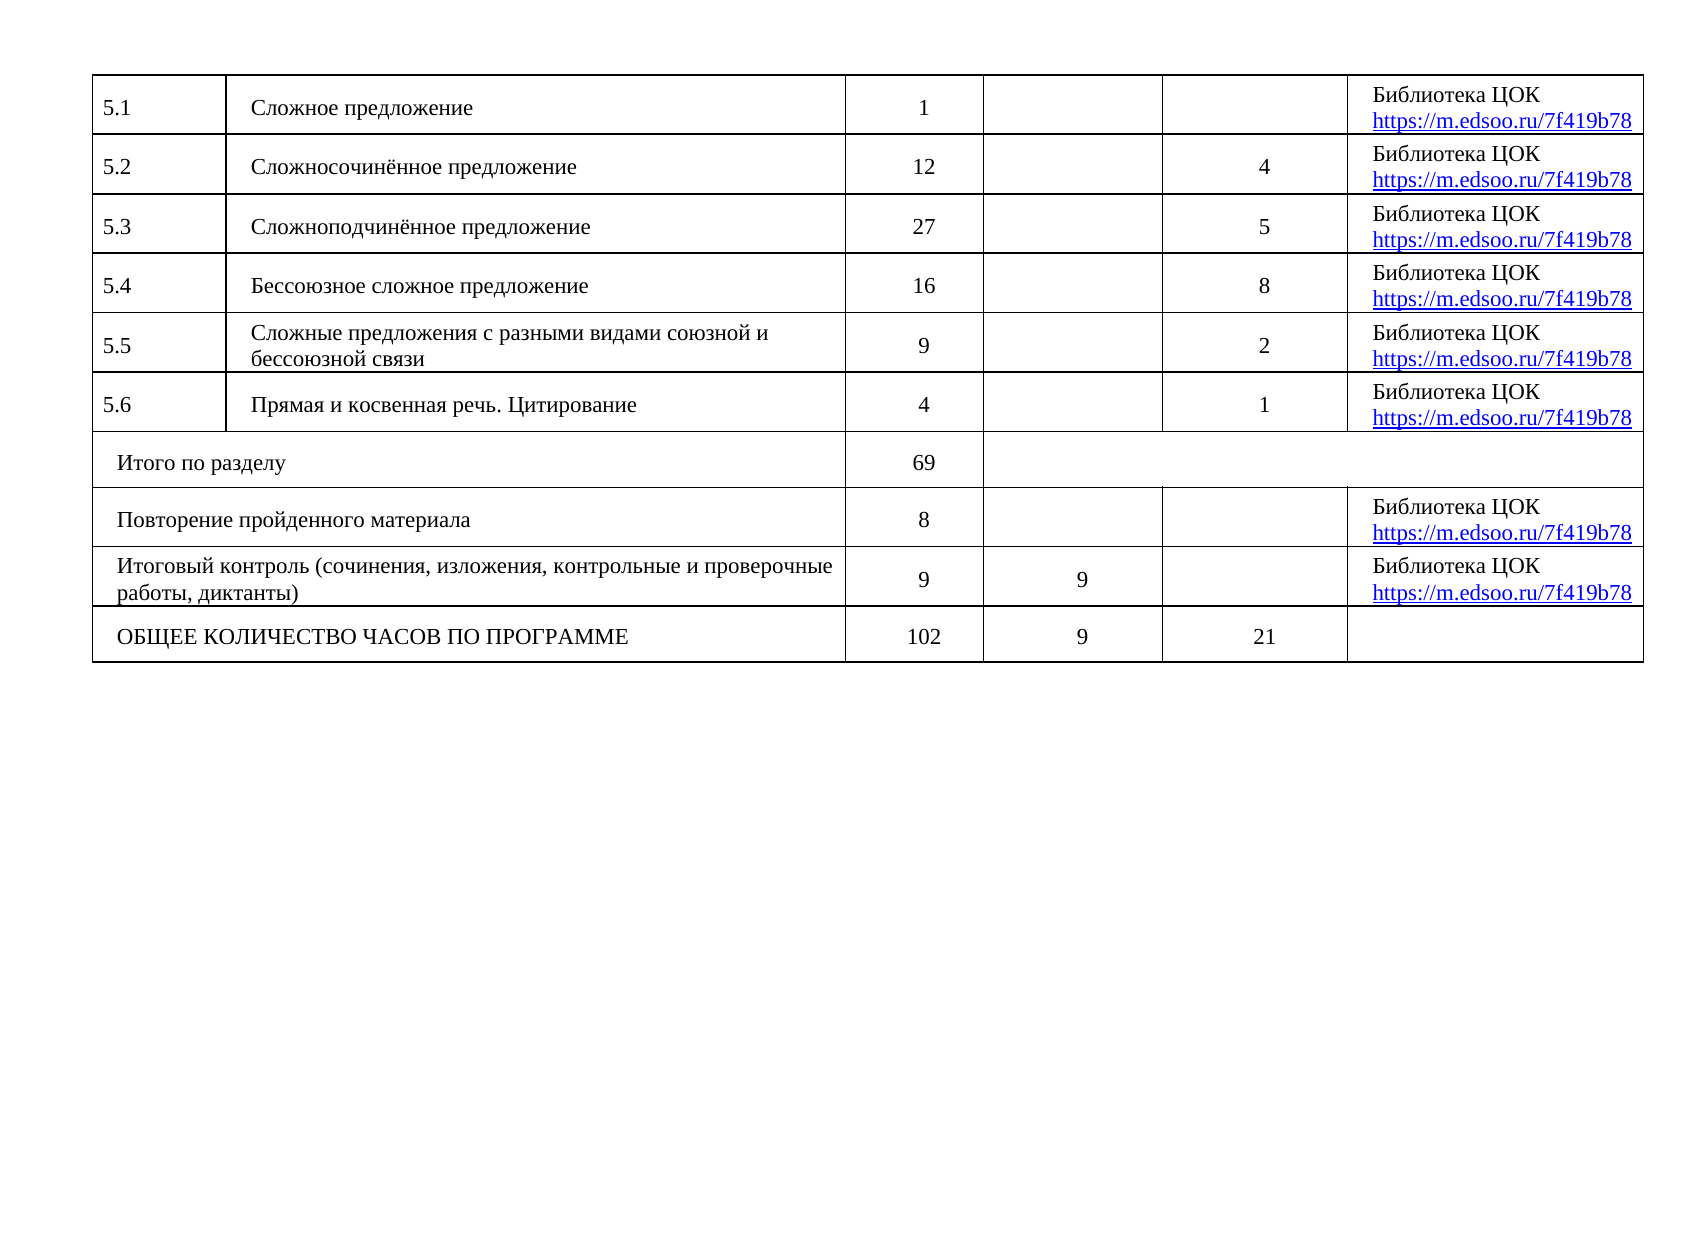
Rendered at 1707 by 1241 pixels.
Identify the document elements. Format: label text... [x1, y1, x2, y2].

table_cell [984, 313, 1162, 371]
table_cell 5 [1163, 195, 1347, 252]
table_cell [1348, 135, 1643, 193]
table_cell 4 [846, 373, 983, 431]
table_cell Библиотека ЦОК https://m.edsoo.ru/7f419b78 [1348, 313, 1643, 371]
table_cell 9 [846, 313, 983, 371]
table_cell 69 [846, 432, 983, 486]
table_cell Сложные предложения с разными видами союзной и бессоюзной связи [227, 313, 845, 371]
table_cell Библиотека ЦОК https://m.edsoo.ru/7f419b78 [1348, 488, 1643, 546]
table_cell Повторение пройденного материала [93, 488, 845, 546]
table_cell 16 [846, 254, 983, 312]
table_cell [984, 76, 1162, 133]
table_cell 9 [984, 547, 1162, 605]
table_cell 1 [846, 76, 983, 133]
table_cell [1163, 488, 1347, 546]
table_cell 8 [1163, 254, 1347, 312]
table_cell 5.4 [93, 254, 225, 312]
table_cell 9 [984, 607, 1162, 661]
table_cell 21 [1163, 607, 1347, 661]
table_cell Итоговый контроль (сочинения, изложения, контрольные и проверочные работы, диктанты) [93, 547, 845, 605]
table_cell 1 [1163, 373, 1347, 431]
table_cell [984, 432, 1643, 486]
table_cell Бессоюзное сложное предложение [227, 254, 845, 312]
table_cell 4 [1163, 135, 1347, 193]
table_cell 5.3 [93, 195, 225, 252]
table_cell Сложное предложение [227, 76, 845, 133]
table_cell Библиотека ЦОК https://m.edsoo.ru/7f419b78 [1348, 547, 1643, 605]
table_cell 2 [1163, 313, 1347, 371]
table_cell [984, 135, 1162, 193]
table_cell 102 [846, 607, 983, 661]
table_cell 5.1 [93, 76, 225, 133]
table_cell 5.6 [93, 373, 225, 431]
table_cell [984, 373, 1162, 431]
table_cell [1163, 76, 1347, 133]
table_cell 27 [846, 195, 983, 252]
table_cell [1163, 547, 1347, 605]
table_cell 5.5 [93, 313, 225, 371]
table_cell 12 [846, 135, 983, 193]
table_cell [984, 488, 1162, 546]
table_cell Библиотека ЦОК https://m.edsoo.ru/7f419b78 [1348, 254, 1643, 312]
table_cell Прямая и косвенная речь. Цитирование [227, 373, 845, 431]
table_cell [1348, 76, 1643, 133]
table_cell [984, 195, 1162, 252]
table_cell Итого по разделу [93, 432, 845, 486]
table_cell ОБЩЕЕ КОЛИЧЕСТВО ЧАСОВ ПО ПРОГРАММЕ [93, 607, 845, 661]
table_cell Библиотека ЦОК https://m.edsoo.ru/7f419b78 [1348, 373, 1643, 431]
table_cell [1348, 195, 1643, 252]
table_cell [1348, 607, 1643, 661]
table_cell 9 [846, 547, 983, 605]
table_cell [984, 254, 1162, 312]
table_cell Сложносочинённое предложение [227, 135, 845, 193]
table_cell Сложноподчинённое предложение [227, 195, 845, 252]
table_cell 5.2 [93, 135, 225, 193]
table_cell 8 [846, 488, 983, 546]
